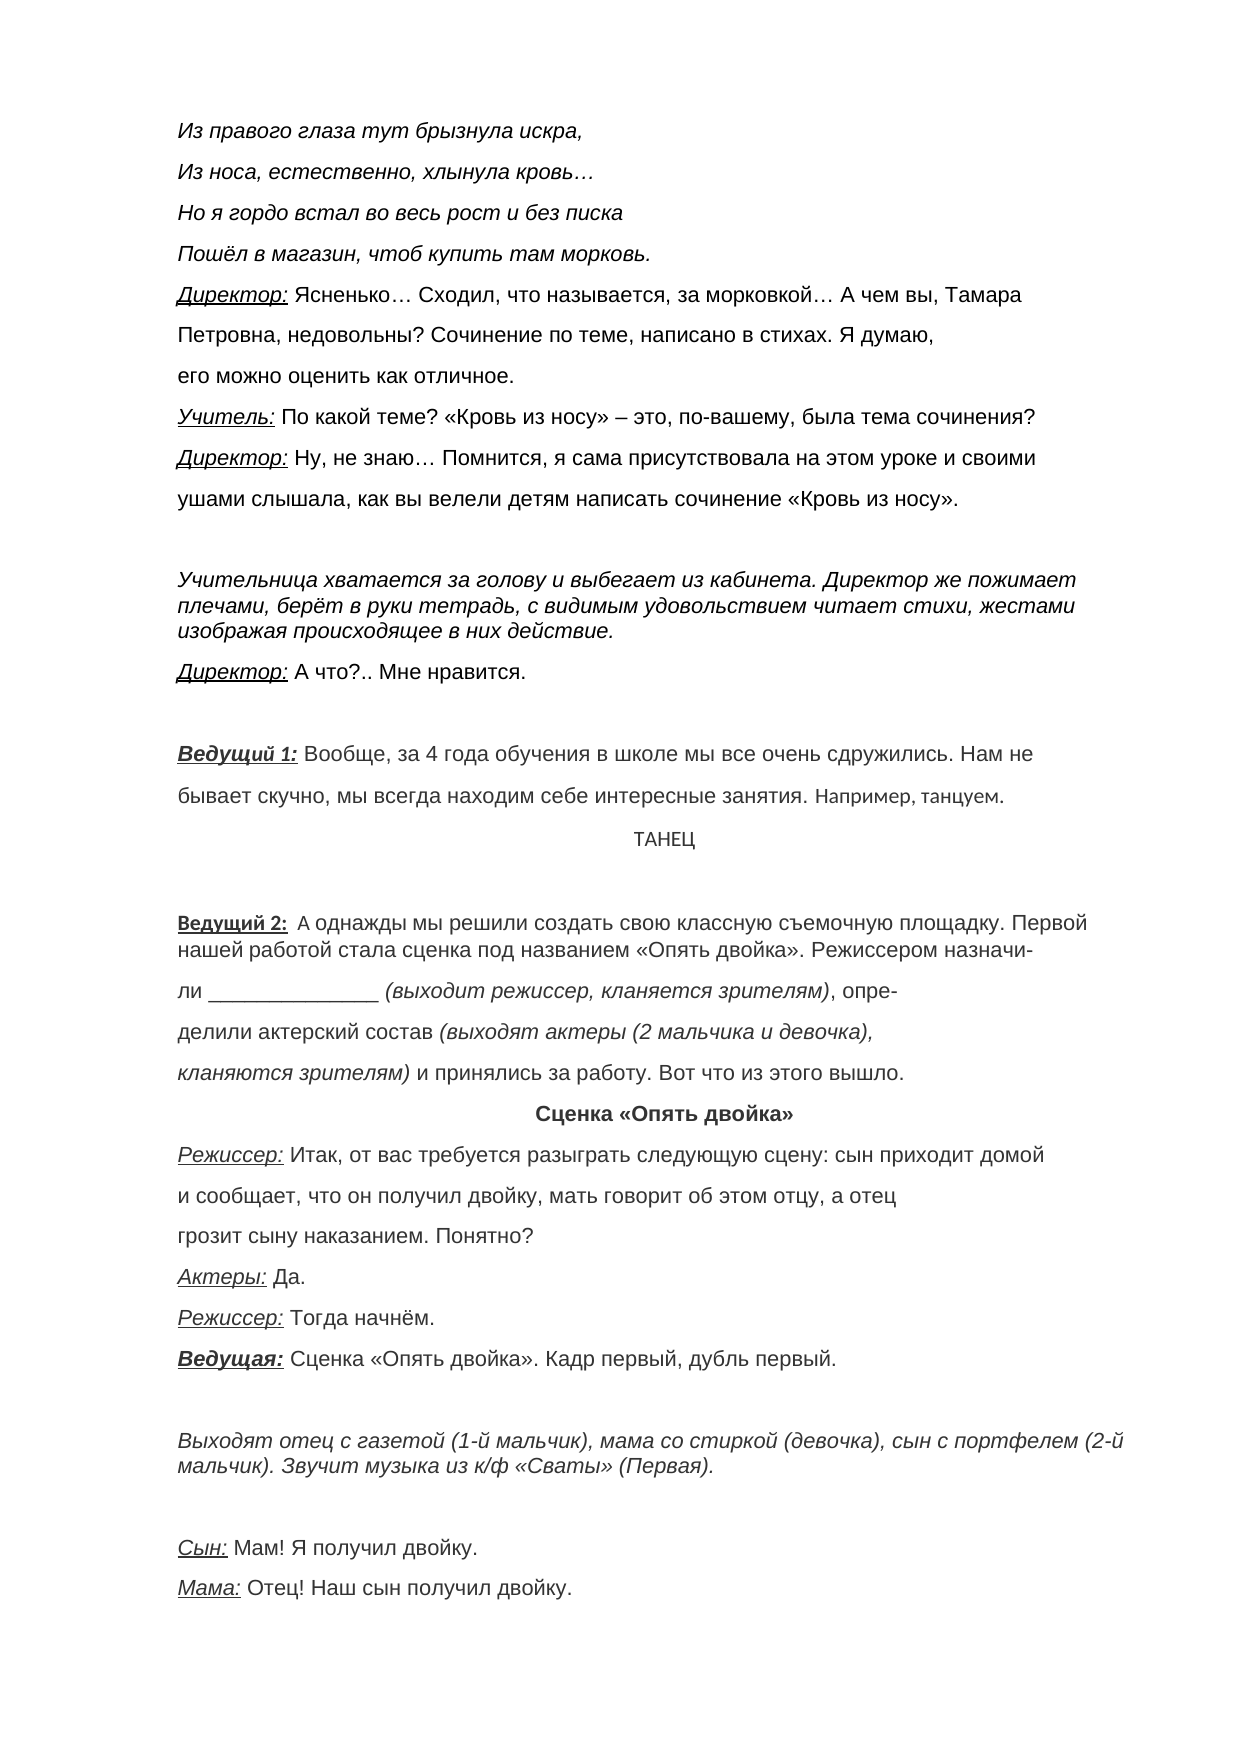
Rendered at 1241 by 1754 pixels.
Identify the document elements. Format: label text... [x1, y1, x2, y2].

text Актеры: Да. [177, 1264, 1152, 1289]
text кланяются зрителям) и принялись за работу. Вот что из этого вышло. [177, 1060, 1152, 1085]
text Директор: А что?.. Мне нравится. [177, 658, 1152, 684]
text Сценка «Опять двойка» [177, 1101, 1152, 1126]
text и сообщает, что он получил двойку, мать говорит об этом отцу, а отец [177, 1182, 1152, 1208]
text Ведущий 2: А однажды мы решили создать свою классную съемочную площадку. Первой нашей работой стала сценка под названием «Опять двойка». Режиссером назначи- [177, 909, 1152, 963]
text Учительница хватается за голову и выбегает из кабинета. Директор же пожимает плечами, берёт в руки тетрадь, с видимым удовольствием читает стихи, жестами изображая происходящее в них действие. [177, 567, 1152, 643]
text Выходят отец с газетой (1-й мальчик), мама со стиркой (девочка), сын с портфелем (2-й мальчик). Звучит музыка из к/ф «Сваты» (Первая). [177, 1427, 1152, 1478]
text Директор: Ясненько… Сходил, что называется, за морковкой… А чем вы, Тамара [177, 281, 1152, 307]
text Режиссер: Итак, от вас требуется разыграть следующую сцену: сын приходит домой [177, 1142, 1152, 1167]
text Мама: Отец! Наш сын получил двойку. [177, 1575, 1152, 1600]
text ушами слышала, как вы велели детям написать сочинение «Кровь из носу». [177, 486, 1152, 511]
text Директор: Ну, не знаю… Помнится, я сама присутствовала на этом уроке и своими [177, 445, 1152, 470]
text ли ______________ (выходит режиссер, кланяется зрителям), опре- [177, 978, 1152, 1003]
text Ведущий 1: Вообще, за 4 года обучения в школе мы все очень сдружились. Нам не [177, 740, 1152, 767]
text его можно оценить как отличное. [177, 363, 1152, 388]
text делили актерский состав (выходят актеры (2 мальчика и девочка), [177, 1019, 1152, 1044]
text ТАНЕЦ [177, 825, 1152, 851]
text Из носа, естественно, хлынула кровь… [177, 159, 1152, 184]
text Режиссер: Тогда начнём. [177, 1305, 1152, 1330]
text Учитель: По какой теме? «Кровь из носу» – это, по-вашему, была тема сочинения? [177, 404, 1152, 429]
text Пошёл в магазин, чтоб купить там морковь. [177, 241, 1152, 266]
text бывает скучно, мы всегда находим себе интересные занятия. Например, танцуем. [177, 782, 1152, 809]
text Сын: Мам! Я получил двойку. [177, 1534, 1152, 1559]
text Ведущая: Сценка «Опять двойка». Кадр первый, дубль первый. [177, 1346, 1152, 1371]
text Петровна, недовольны? Сочинение по теме, написано в стихах. Я думаю, [177, 322, 1152, 347]
text Но я гордо встал во весь рост и без писка [177, 200, 1152, 225]
text Из правого глаза тут брызнула искра, [177, 118, 1152, 143]
text грозит сыну наказанием. Понятно? [177, 1223, 1152, 1248]
